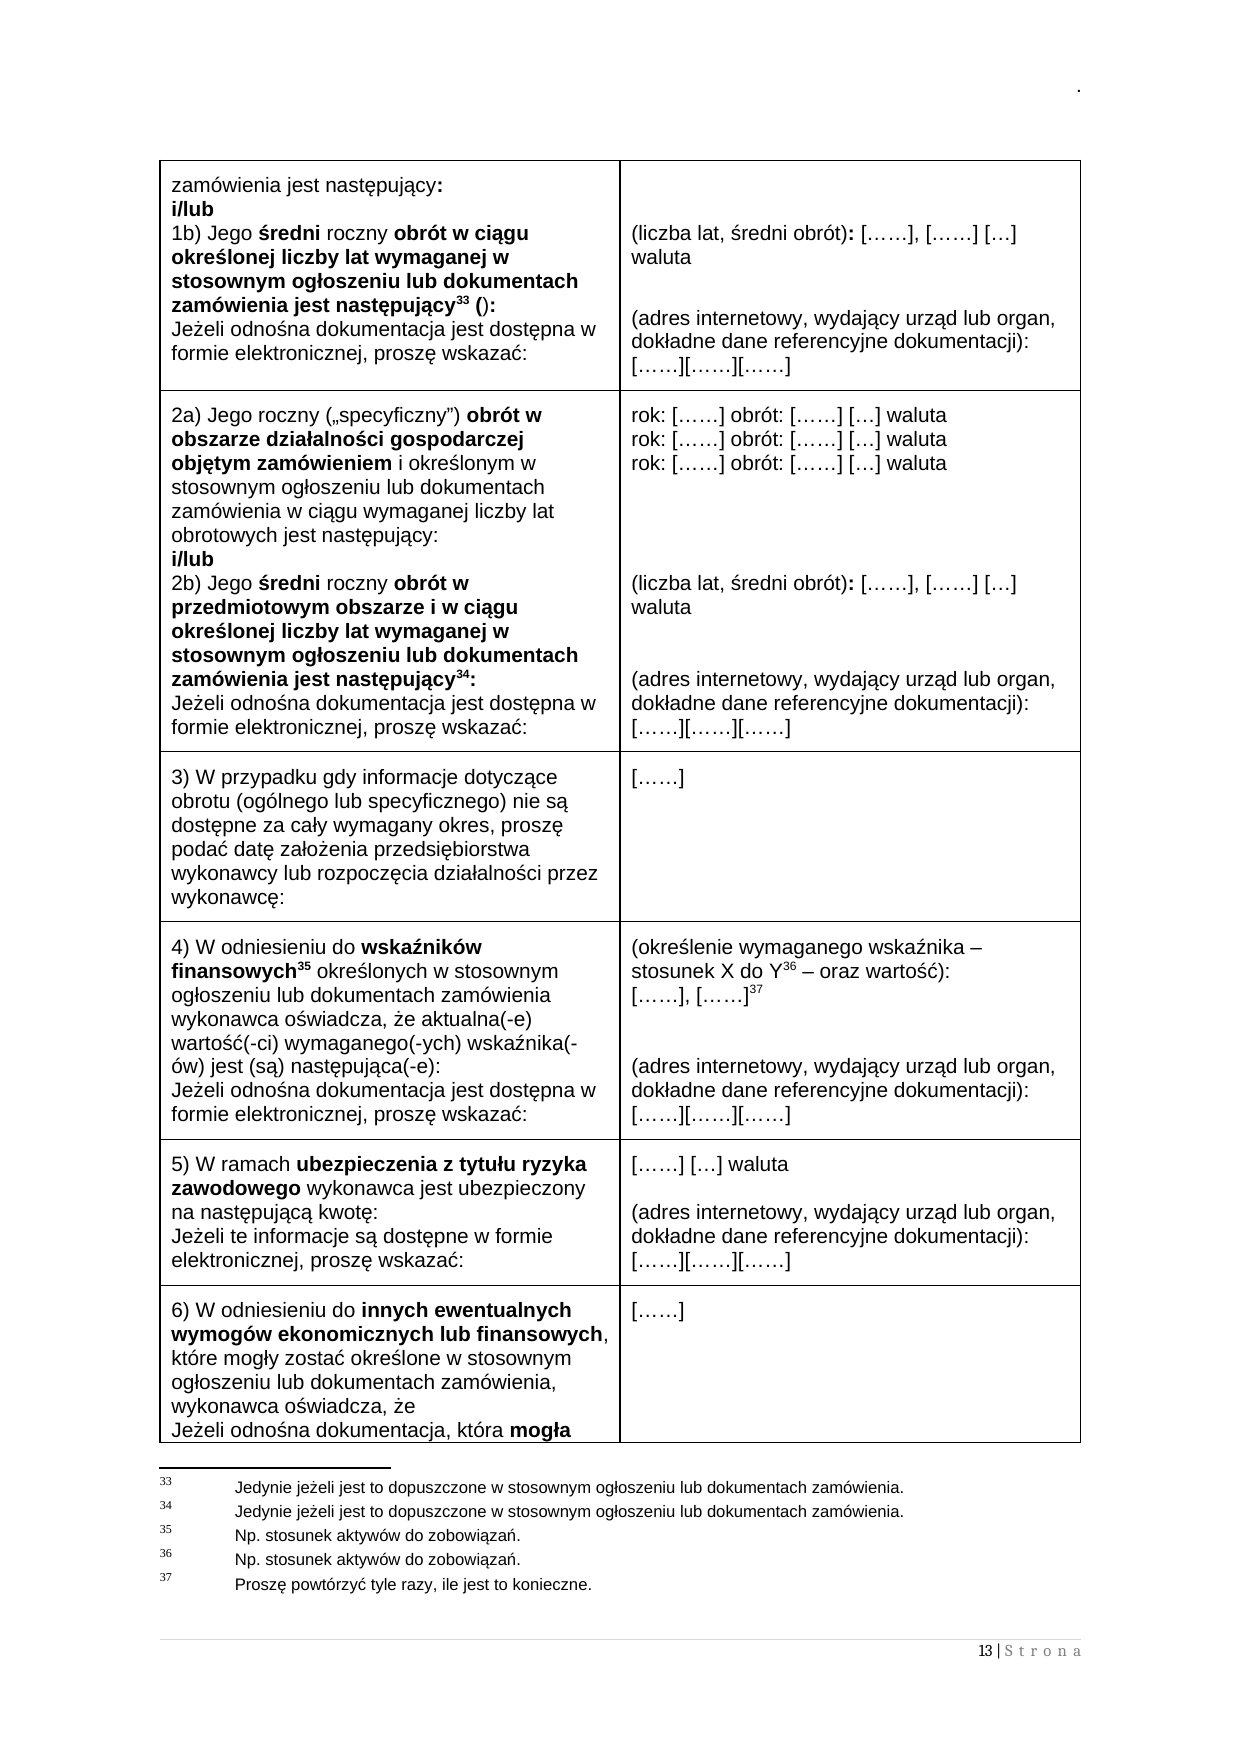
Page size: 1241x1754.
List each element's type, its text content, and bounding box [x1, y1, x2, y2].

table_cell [161, 161, 619, 390]
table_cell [621, 1286, 1080, 1442]
table_cell 3) W przypadku gdy informacje dotyczące obrotu (ogólnego lub specyficznego) nie są dostępne za cały wymagany okres, proszę podać datę założenia przedsiębiorstwa wykonawcy lub rozpoczęcia działalności przez wykonawcę: [161, 752, 619, 921]
table_cell 5) W ramach ubezpieczenia z tytułu ryzyka zawodowego wykonawca jest ubezpieczony na następującą kwotę: Jeżeli te informacje są dostępne w formie elektronicznej, proszę wskazać: [161, 1140, 619, 1284]
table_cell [161, 1286, 619, 1442]
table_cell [621, 161, 1080, 390]
table_cell 4) W odniesieniu do wskaźników finansowych określonych w stosownym ogłoszeniu lub dokumentach zamówienia wykonawca oświadcza, że aktualna(-e) wartość(-ci) wymaganego(-ych) wskaźnika(-ów) jest (są) następująca(-e): Jeżeli odnośna dokumentacja jest dostępna w formie elektronicznej, proszę wskazać: [161, 922, 619, 1139]
table_cell [……] […] waluta (adres internetowy, wydający urząd lub organ, dokładne dane referencyjne dokumentacji): [……][……][……] [621, 1140, 1080, 1284]
table_cell 2a) Jego roczny („specyficzny”) obrót w obszarze działalności gospodarczej objętym zamówieniem i określonym w stosownym ogłoszeniu lub dokumentach zamówienia w ciągu wymaganej liczby lat obrotowych jest następujący: i/lub 2b) Jego średni roczny obrót w przedmiotowym obszarze i w ciągu określonej liczby lat wymaganej w stosownym ogłoszeniu lub dokumentach zamówienia jest następujący: Jeżeli odnośna dokumentacja jest dostępna w formie elektronicznej, proszę wskazać: [161, 391, 619, 751]
table_cell [……] [621, 752, 1080, 921]
table_cell (określenie wymaganego wskaźnika – stosunek X do Y – oraz wartość): [……], [……] (adres internetowy, wydający urząd lub organ, dokładne dane referencyjne dokumentacji): [……][……][……] [621, 922, 1080, 1139]
